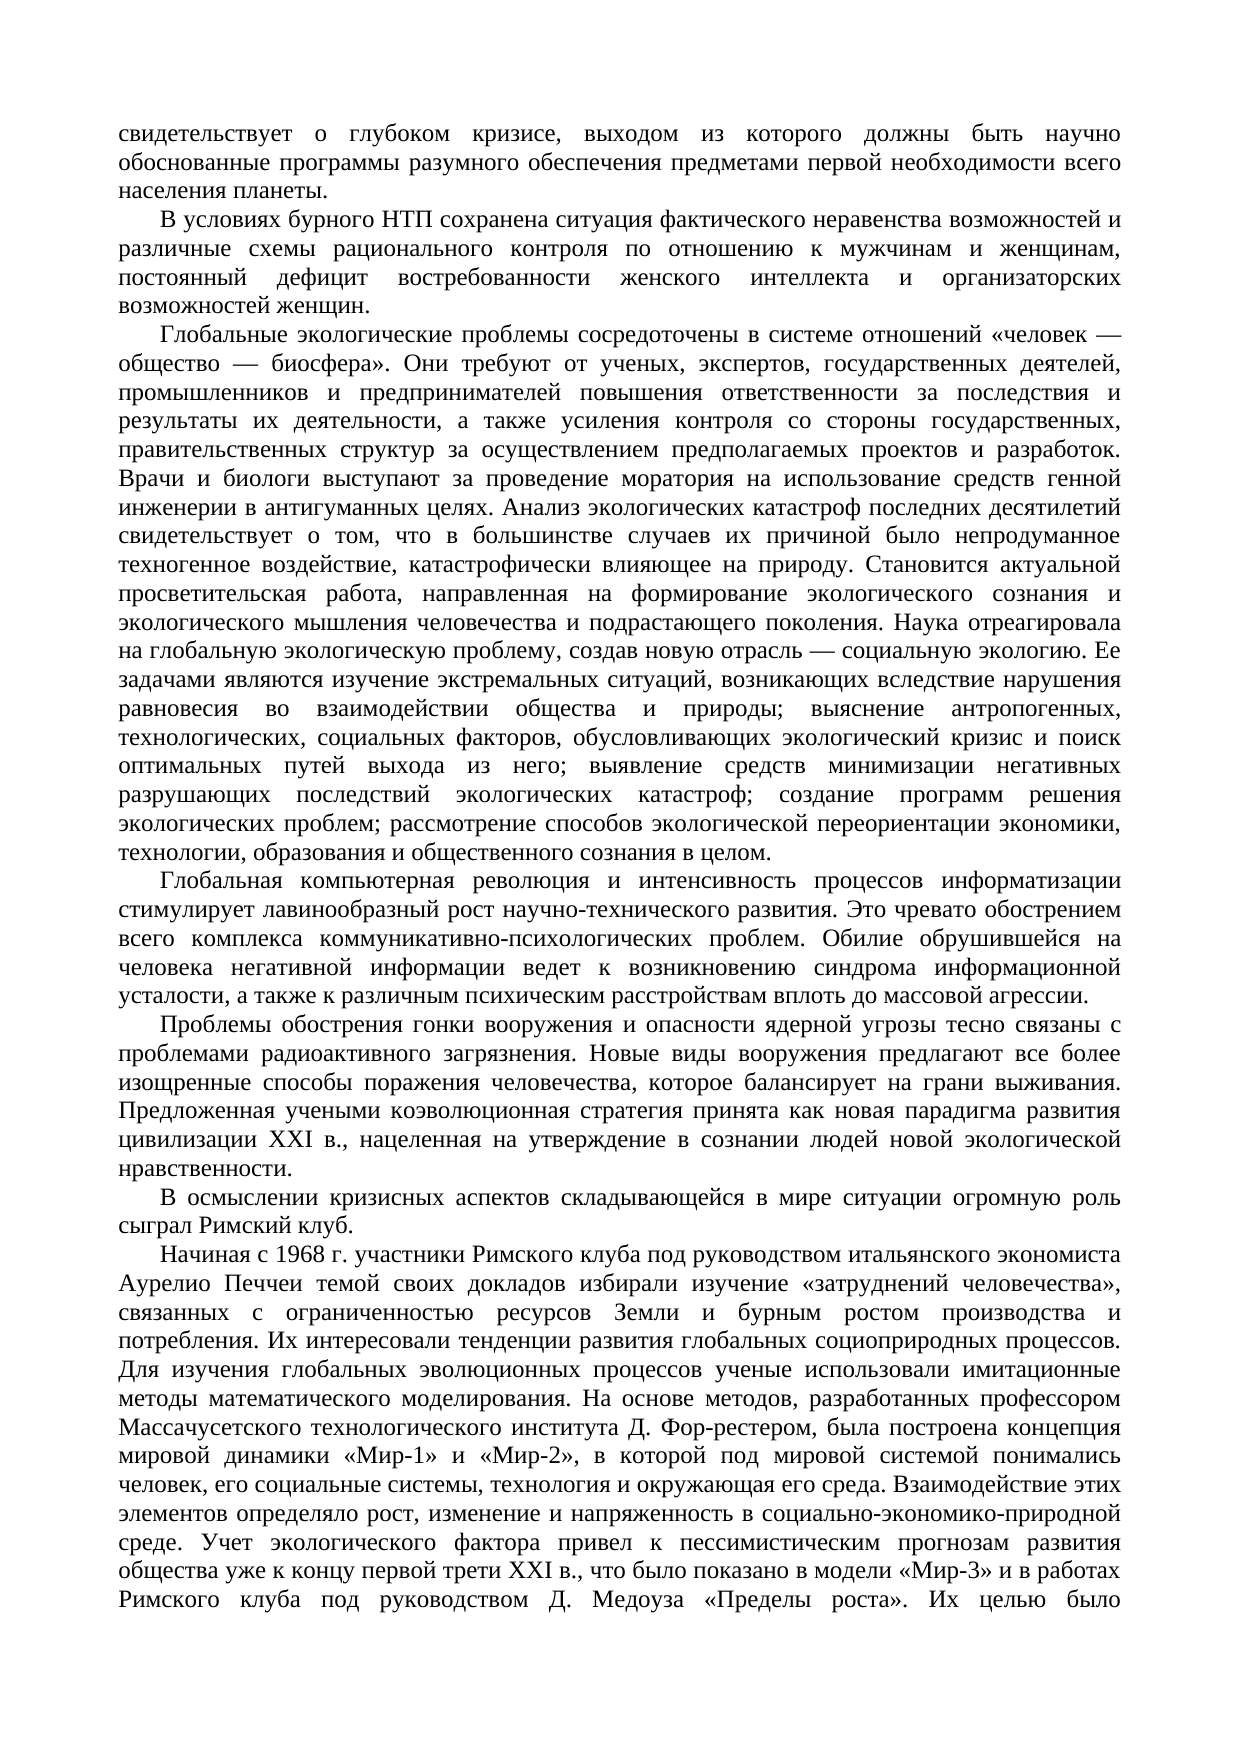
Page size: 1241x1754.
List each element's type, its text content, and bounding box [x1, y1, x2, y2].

text В осмыслении кризисных аспектов складывающейся в мире ситуации огромную роль сыграл Римский клуб. [118, 1182, 1122, 1239]
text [118, 1239, 1122, 1613]
text Проблемы обострения гонки вооружения и опасности ядерной угрозы тесно связаны с проблемами радиоактивного загрязнения. Новые виды вооружения предлагают все более изощренные способы поражения человечества, которое балансирует на грани выживания. Предложенная учеными коэволюционная стратегия принята как новая парадигма развития цивилизации XXI в., нацеленная на утверждение в сознании людей новой экологической нравственности. [118, 1009, 1122, 1182]
text В условиях бурного НТП сохранена ситуация фактического неравенства возможностей и различные схемы рационального контроля по отношению к мужчинам и женщинам, постоянный дефицит востребованности женского интеллекта и организаторских возможностей женщин. [118, 204, 1122, 319]
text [118, 118, 1122, 204]
text Глобальная компьютерная революция и интенсивность процессов информатизации стимулирует лавинообразный рост научно-технического развития. Это чревато обострением всего комплекса коммуникативно-психологических проблем. Обилие обрушившейся на человека негативной информации ведет к возникновению синдрома информационной усталости, а также к различным психическим расстройствам вплоть до массовой агрессии. [118, 866, 1122, 1009]
text Глобальные экологические проблемы сосредоточены в системе отношений «человек — общество — биосфера». Они требуют от ученых, экспертов, государственных деятелей, промышленников и предпринимателей повышения ответственности за последствия и результаты их деятельности, а также усиления контроля со стороны государственных, правительственных структур за осуществлением предполагаемых проектов и разработок. Врачи и биологи выступают за проведение моратория на использование средств генной инженерии в антигуманных целях. Анализ экологических катастроф последних десятилетий свидетельствует о том, что в большинстве случаев их причиной было непродуманное техногенное воздействие, катастрофически влияющее на природу. Становится актуальной просветительская работа, направленная на формирование экологического сознания и экологического мышления человечества и подрастающего поколения. Наука отреагировала на глобальную экологическую проблему, создав новую отрасль — социальную экологию. Ее задачами являются изучение экстремальных ситуаций, возникающих вследствие нарушения равновесия во взаимодействии общества и природы; выяснение антропогенных, технологических, социальных факторов, обусловливающих экологический кризис и поиск оптимальных путей выхода из него; выявление средств минимизации негативных разрушающих последствий экологических катастроф; создание программ решения экологических проблем; рассмотрение способов экологической переориентации экономики, технологии, образования и общественного сознания в целом. [118, 319, 1122, 866]
